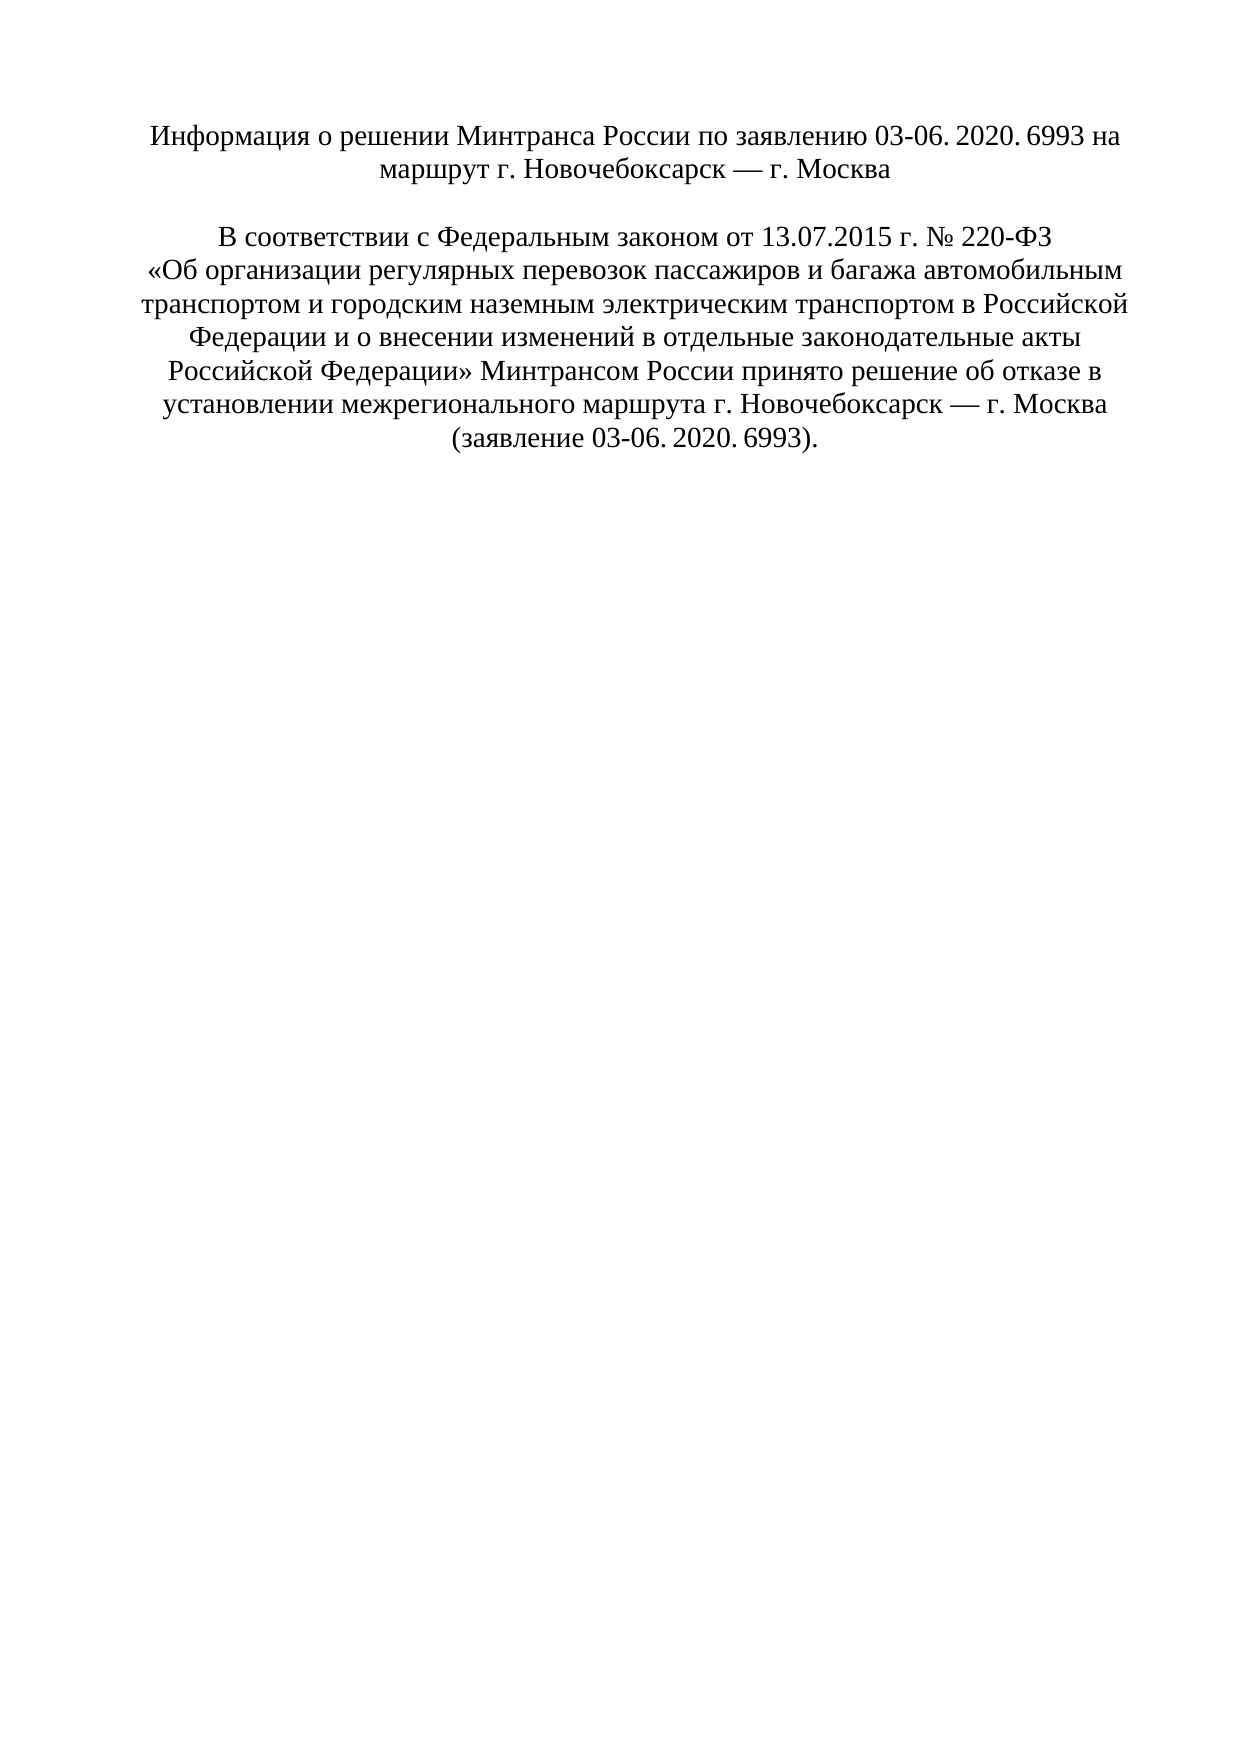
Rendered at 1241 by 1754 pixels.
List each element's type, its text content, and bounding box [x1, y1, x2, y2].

text В соответствии с Федеральным законом от 13.07.2015 г. № 220-ФЗ «Об организации регулярных перевозок пассажиров и багажа автомобильным транспортом и городским наземным электрическим транспортом в Российской Федерации и о внесении изменений в отдельные законодательные акты Российской Федерации» Минтрансом России принято решение об отказе в установлении межрегионального маршрута г. Новочебоксарск — г. Москва (заявление 03-06. 2020. 6993). [118, 219, 1152, 453]
text Информация о решении Минтранса России по заявлению 03-06. 2020. 6993 на маршрут г. Новочебоксарск — г. Москва [118, 118, 1152, 185]
